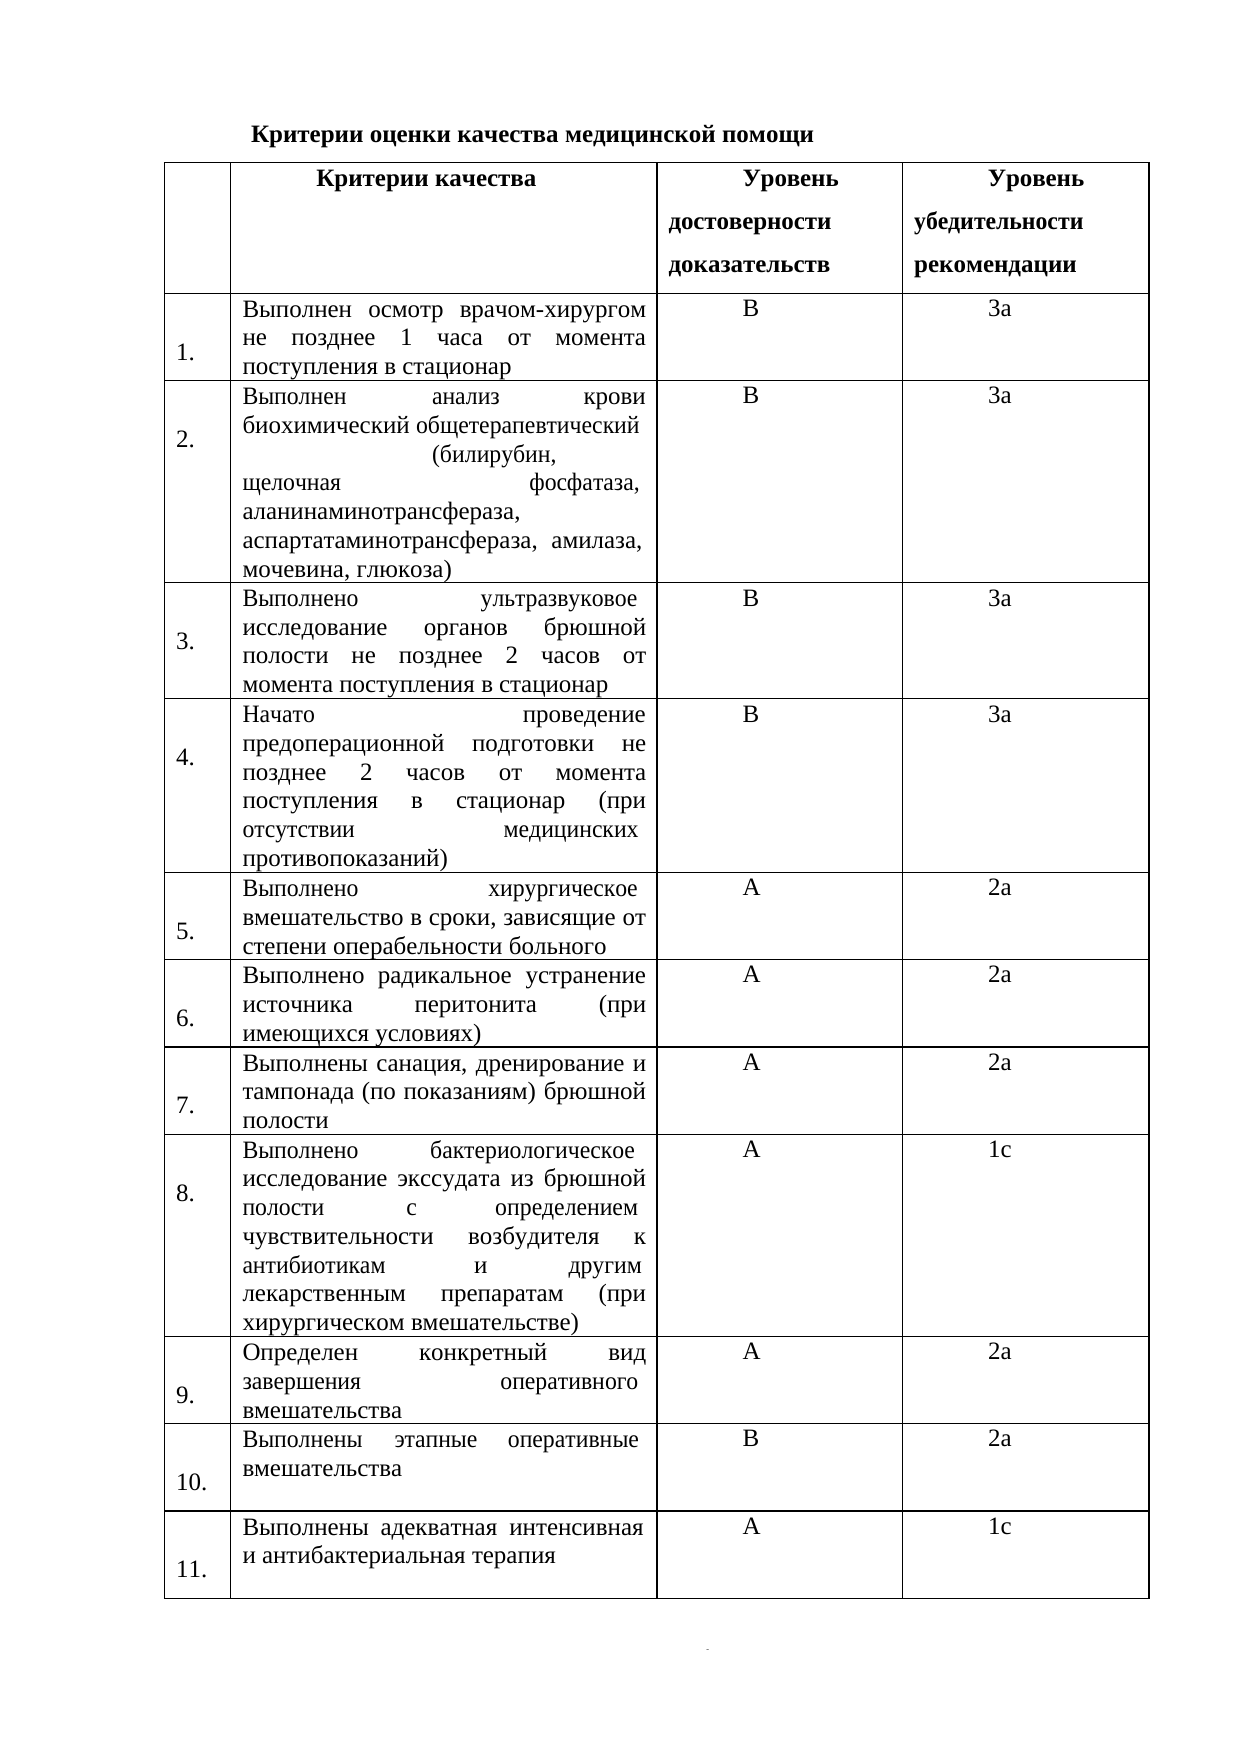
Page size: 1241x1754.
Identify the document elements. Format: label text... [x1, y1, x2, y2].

table_cell Выполнен анализ крови биохимический общетерапевтический (билирубин, щелочная фосфатаза, аланинаминотрансфераза, аспартатаминотрансфераза, амилаза, мочевина, глюкоза) [231, 381, 656, 582]
subtitle Критерии оценки качества медицинской помощи [251, 119, 1161, 147]
table_cell А [658, 960, 902, 1046]
table_cell 5. [165, 873, 230, 959]
table_cell 9. [165, 1337, 230, 1423]
table_cell 4. [165, 699, 230, 872]
table_cell А [658, 1512, 902, 1598]
table_cell 11. [165, 1512, 230, 1598]
table_cell А [658, 1135, 902, 1336]
table_cell 10. [165, 1424, 230, 1510]
table_cell Определен конкретный вид завершения оперативного вмешательства [231, 1337, 656, 1423]
table_cell Выполнены санация, дренирование и тампонада (по показаниям) брюшной полости [231, 1048, 656, 1133]
table_cell 3а [903, 294, 1148, 380]
table_cell Выполнено хирургическое вмешательство в сроки, зависящие от степени операбельности больного [231, 873, 656, 959]
table_cell А [658, 1048, 902, 1133]
table_cell 2а [903, 1424, 1148, 1510]
table_header Уровень убедительности рекомендации [903, 163, 1148, 292]
table_cell 1. [165, 294, 230, 380]
table_cell 8. [165, 1135, 230, 1336]
table_cell В [658, 699, 902, 872]
table_cell Выполнены адекватная интенсивная и антибактериальная терапия [231, 1512, 656, 1598]
table_cell В [658, 583, 902, 698]
table_cell А [658, 1337, 902, 1423]
table_cell 2а [903, 960, 1148, 1046]
table_cell 2. [165, 381, 230, 582]
table_cell В [658, 381, 902, 582]
table_cell В [658, 294, 902, 380]
table_cell А [658, 873, 902, 959]
table_cell Начато проведение предоперационной подготовки не позднее 2 часов от момента поступления в стационар (при отсутствии медицинских противопоказаний) [231, 699, 656, 872]
table_cell 1с [903, 1512, 1148, 1598]
table_cell 3а [903, 381, 1148, 582]
table_cell Выполнен осмотр врачом-хирургом не позднее 1 часа от момента поступления в стационар [231, 294, 656, 380]
table_cell 3а [903, 583, 1148, 698]
table_cell 1с [903, 1135, 1148, 1336]
table_header [165, 163, 230, 292]
table_cell Выполнено радикальное устранение источника перитонита (при имеющихся условиях) [231, 960, 656, 1046]
table_cell Выполнено бактериологическое исследование экссудата из брюшной полости с определением чувствительности возбудителя к антибиотикам и другим лекарственным препаратам (при хирургическом вмешательстве) [231, 1135, 656, 1336]
table_cell 6. [165, 960, 230, 1046]
table_cell Выполнено ультразвуковое исследование органов брюшной полости не позднее 2 часов от момента поступления в стационар [231, 583, 656, 698]
table_cell Выполнены этапные оперативные вмешательства [231, 1424, 656, 1510]
table_cell 2а [903, 873, 1148, 959]
table_header Критерии качества [231, 163, 656, 292]
table_header Уровень достоверности доказательств [658, 163, 902, 292]
table_cell 3. [165, 583, 230, 698]
table_cell 7. [165, 1048, 230, 1133]
table_cell 2а [903, 1337, 1148, 1423]
table_cell 3а [903, 699, 1148, 872]
table_cell В [658, 1424, 902, 1510]
table_cell 2а [903, 1048, 1148, 1133]
